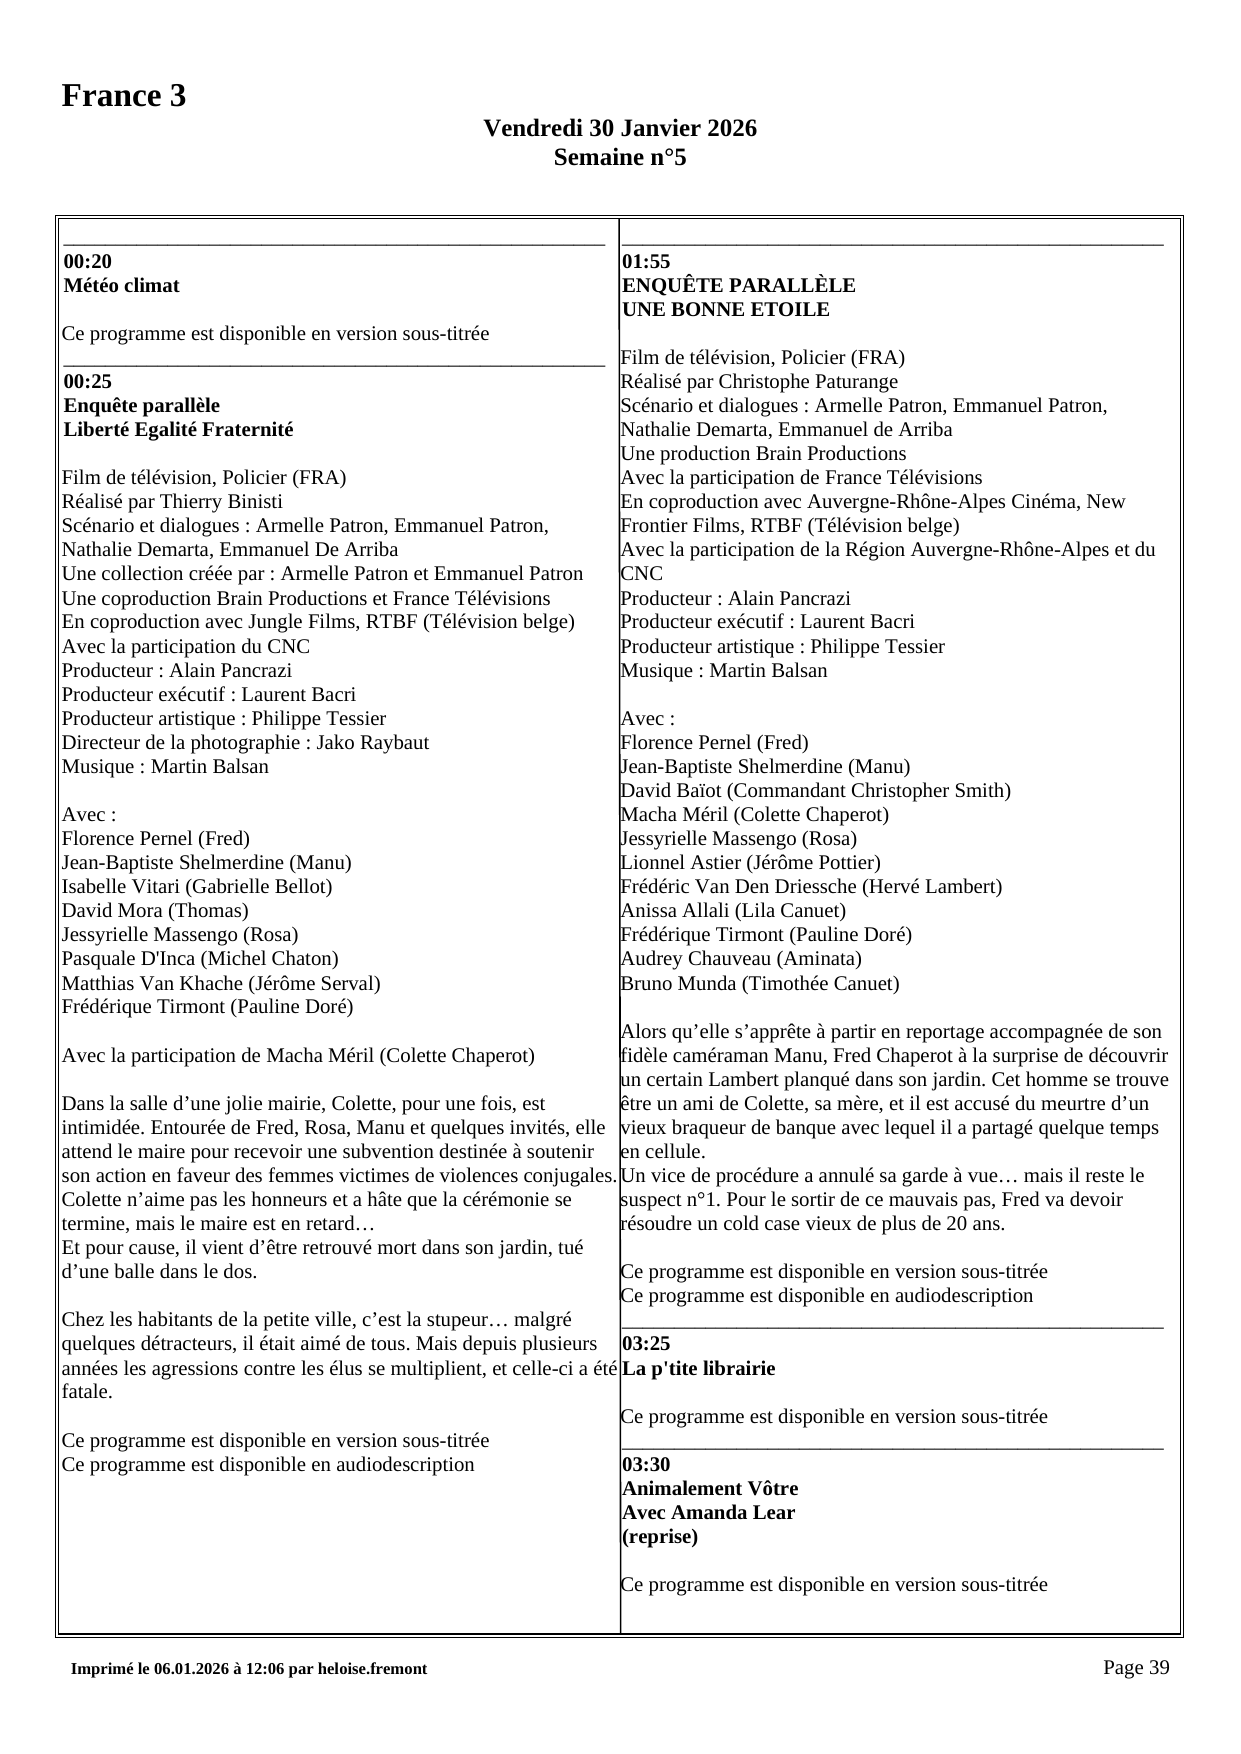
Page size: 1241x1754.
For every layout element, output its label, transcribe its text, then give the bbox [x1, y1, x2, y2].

text ENQUÊTE PARALLÈLE [622, 273, 1179, 297]
text (reprise) [622, 1524, 1179, 1548]
text Météo climat [63, 273, 620, 297]
text ____________________________________________________ [622, 1307, 1179, 1331]
text 00:20 [63, 248, 620, 273]
text La p'tite librairie [622, 1355, 1179, 1379]
text Ce programme est disponible en audiodescription [620, 1283, 1179, 1307]
text Ce programme est disponible en version sous-titrée [620, 1259, 1179, 1283]
text Ce programme est disponible en version sous-titrée [620, 1572, 1179, 1596]
text Film de télévision, Policier (FRA) Réalisé par Thierry Binisti Scénario et dialogues : Armelle Patron, Emmanuel Patron, Nathalie Demarta, Emmanuel De Arriba Une collection créée par : Armelle Patron et Emmanuel Patron Une coproduction Brain Productions et France Télévisions En coproduction avec Jungle Films, RTBF (Télévision belge) Avec la participation du CNC Producteur : Alain Pancrazi Producteur exécutif : Laurent Bacri Producteur artistique : Philippe Tessier Directeur de la photographie : Jako Raybaut Musique : Martin Balsan Avec : Florence Pernel (Fred) Jean-Baptiste Shelmerdine (Manu) Isabelle Vitari (Gabrielle Bellot) David Mora (Thomas) Jessyrielle Massengo (Rosa) Pasquale D'Inca (Michel Chaton) Matthias Van Khache (Jérôme Serval) Frédérique Tirmont (Pauline Doré) Avec la participation de Macha Méril (Colette Chaperot) Dans la salle d’une jolie mairie, Colette, pour une fois, est intimidée. Entourée de Fred, Rosa, Manu et quelques invités, elle attend le maire pour recevoir une subvention destinée à soutenir son action en faveur des femmes victimes de violences conjugales. Colette n’aime pas les honneurs et a hâte que la cérémonie se termine, mais le maire est en retard… Et pour cause, il vient d’être retrouvé mort dans son jardin, tué d’une balle dans le dos. Chez les habitants de la petite ville, c’est la stupeur… malgré quelques détracteurs, il était aimé de tous. Mais depuis plusieurs années les agressions contre les élus se multiplient, et celle-ci a été fatale. [61, 441, 620, 1403]
text Ce programme est disponible en version sous-titrée [620, 1403, 1179, 1428]
text ____________________________________________________ [63, 345, 620, 369]
text 03:30 [622, 1452, 1179, 1476]
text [61, 1428, 620, 1452]
text 03:25 [622, 1331, 1179, 1355]
text 00:25 [63, 369, 620, 393]
text Animalement Vôtre [622, 1476, 1179, 1500]
text ____________________________________________________ [622, 224, 1179, 248]
text 01:55 [622, 248, 1179, 273]
text Liberté Egalité Fraternité [63, 417, 620, 441]
text UNE BONNE ETOILE [622, 297, 1179, 321]
text Avec Amanda Lear [622, 1500, 1179, 1524]
text Ce programme est disponible en audiodescription [61, 1452, 620, 1476]
text Enquête parallèle [63, 393, 620, 417]
text ____________________________________________________ [63, 224, 620, 248]
text Ce programme est disponible en version sous-titrée [61, 321, 620, 345]
text Film de télévision, Policier (FRA) Réalisé par Christophe Paturange Scénario et dialogues : Armelle Patron, Emmanuel Patron, Nathalie Demarta, Emmanuel de Arriba Une production Brain Productions Avec la participation de France Télévisions En coproduction avec Auvergne-Rhône-Alpes Cinéma, New Frontier Films, RTBF (Télévision belge) Avec la participation de la Région Auvergne-Rhône-Alpes et du CNC Producteur : Alain Pancrazi Producteur exécutif : Laurent Bacri Producteur artistique : Philippe Tessier Musique : Martin Balsan Avec : Florence Pernel (Fred) Jean-Baptiste Shelmerdine (Manu) David Baïot (Commandant Christopher Smith) Macha Méril (Colette Chaperot) Jessyrielle Massengo (Rosa) Lionnel Astier (Jérôme Pottier) Frédéric Van Den Driessche (Hervé Lambert) Anissa Allali (Lila Canuet) Frédérique Tirmont (Pauline Doré) Audrey Chauveau (Aminata) Bruno Munda (Timothée Canuet) Alors qu’elle s’apprête à partir en reportage accompagnée de son fidèle caméraman Manu, Fred Chaperot à la surprise de découvrir un certain Lambert planqué dans son jardin. Cet homme se trouve être un ami de Colette, sa mère, et il est accusé du meurtre d’un vieux braqueur de banque avec lequel il a partagé quelque temps en cellule. Un vice de procédure a annulé sa garde à vue… mais il reste le suspect n°1. Pour le sortir de ce mauvais pas, Fred va devoir résoudre un cold case vieux de plus de 20 ans. [620, 321, 1179, 1235]
text ____________________________________________________ [622, 1428, 1179, 1452]
